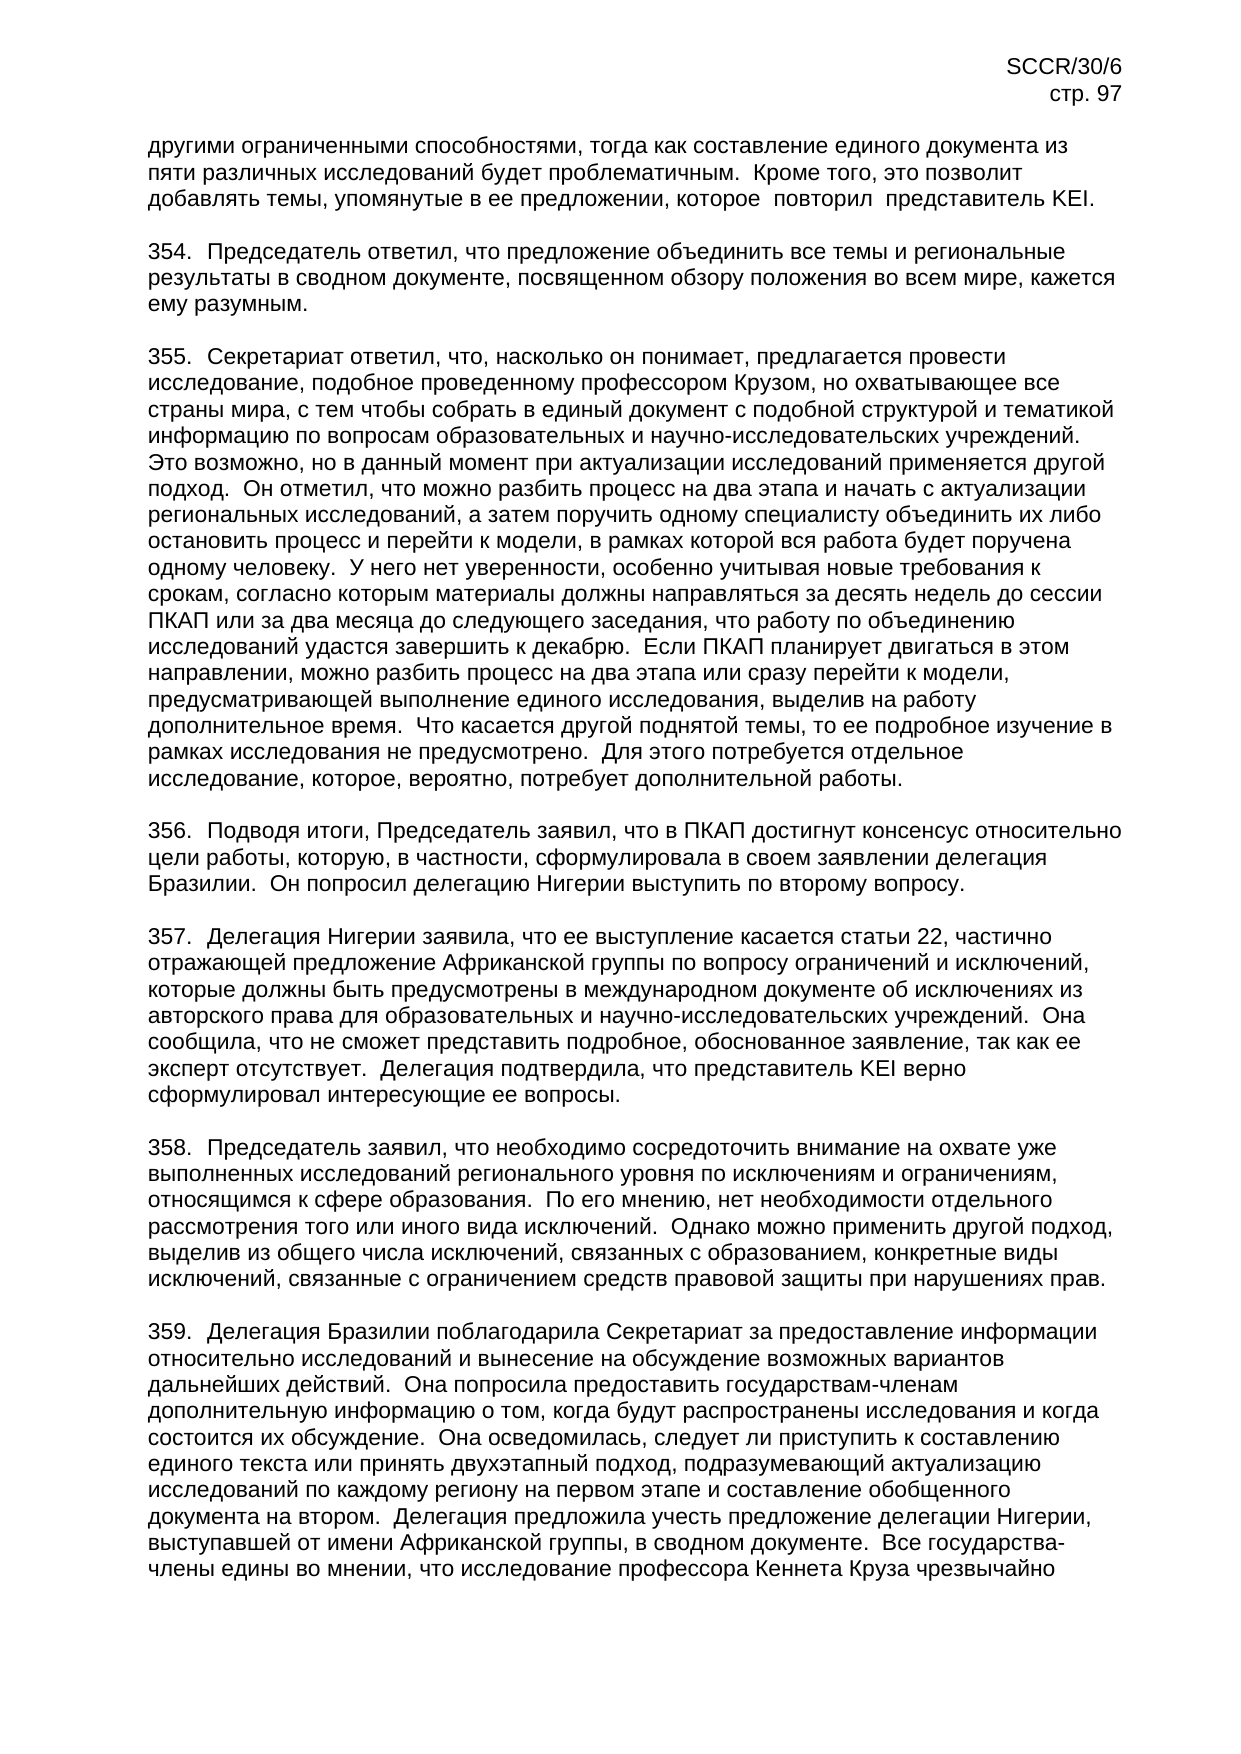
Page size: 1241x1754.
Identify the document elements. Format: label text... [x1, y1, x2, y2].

list Делегация Нигерии заявила, что ее выступление касается статьи 22, частично отражающей предложение Африканской группы по вопросу ограничений и исключений, которые должны быть предусмотрены в международном документе об исключениях из авторского права для образовательных и научно-исследовательских учреждений. Она сообщила, что не сможет представить подробное, обоснованное заявление, так как ее эксперт отсутствует. Делегация подтвердила, что представитель KEI верно сформулировал интересующие ее вопросы. [148, 923, 1122, 1107]
list Председатель ответил, что предложение объединить все темы и региональные результаты в сводном документе, посвященном обзору положения во всем мире, кажется ему разумным. [148, 238, 1122, 317]
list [148, 1318, 1122, 1582]
list Секретариат ответил, что, насколько он понимает, предлагается провести исследование, подобное проведенному профессором Крузом, но охватывающее все страны мира, с тем чтобы собрать в единый документ с подобной структурой и тематикой информацию по вопросам образовательных и научно-исследовательских учреждений. Это возможно, но в данный момент при актуализации исследований применяется другой подход. Он отметил, что можно разбить процесс на два этапа и начать с актуализации региональных исследований, а затем поручить одному специалисту объединить их либо остановить процесс и перейти к модели, в рамках которой вся работа будет поручена одному человеку. У него нет уверенности, особенно учитывая новые требования к срокам, согласно которым материалы должны направляться за десять недель до сессии ПКАП или за два месяца до следующего заседания, что работу по объединению исследований удастся завершить к декабрю. Если ПКАП планирует двигаться в этом направлении, можно разбить процесс на два этапа или сразу перейти к модели, предусматривающей выполнение единого исследования, выделив на работу дополнительное время. Что касается другой поднятой темы, то ее подробное изучение в рамках исследования не предусмотрено. Для этого потребуется отдельное исследование, которое, вероятно, потребует дополнительной работы. [148, 343, 1122, 791]
list Подводя итоги, Председатель заявил, что в ПКАП достигнут консенсус относительно цели работы, которую, в частности, сформулировала в своем заявлении делегация Бразилии. Он попросил делегацию Нигерии выступить по второму вопросу. [148, 817, 1122, 896]
list Председатель заявил, что необходимо сосредоточить внимание на охвате уже выполненных исследований регионального уровня по исключениям и ограничениям, относящимся к сфере образования. По его мнению, нет необходимости отдельного рассмотрения того или иного вида исключений. Однако можно применить другой подход, выделив из общего числа исключений, связанных с образованием, конкретные виды исключений, связанные с ограничением средств правовой защиты при нарушениях прав. [148, 1134, 1122, 1292]
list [148, 132, 1122, 211]
